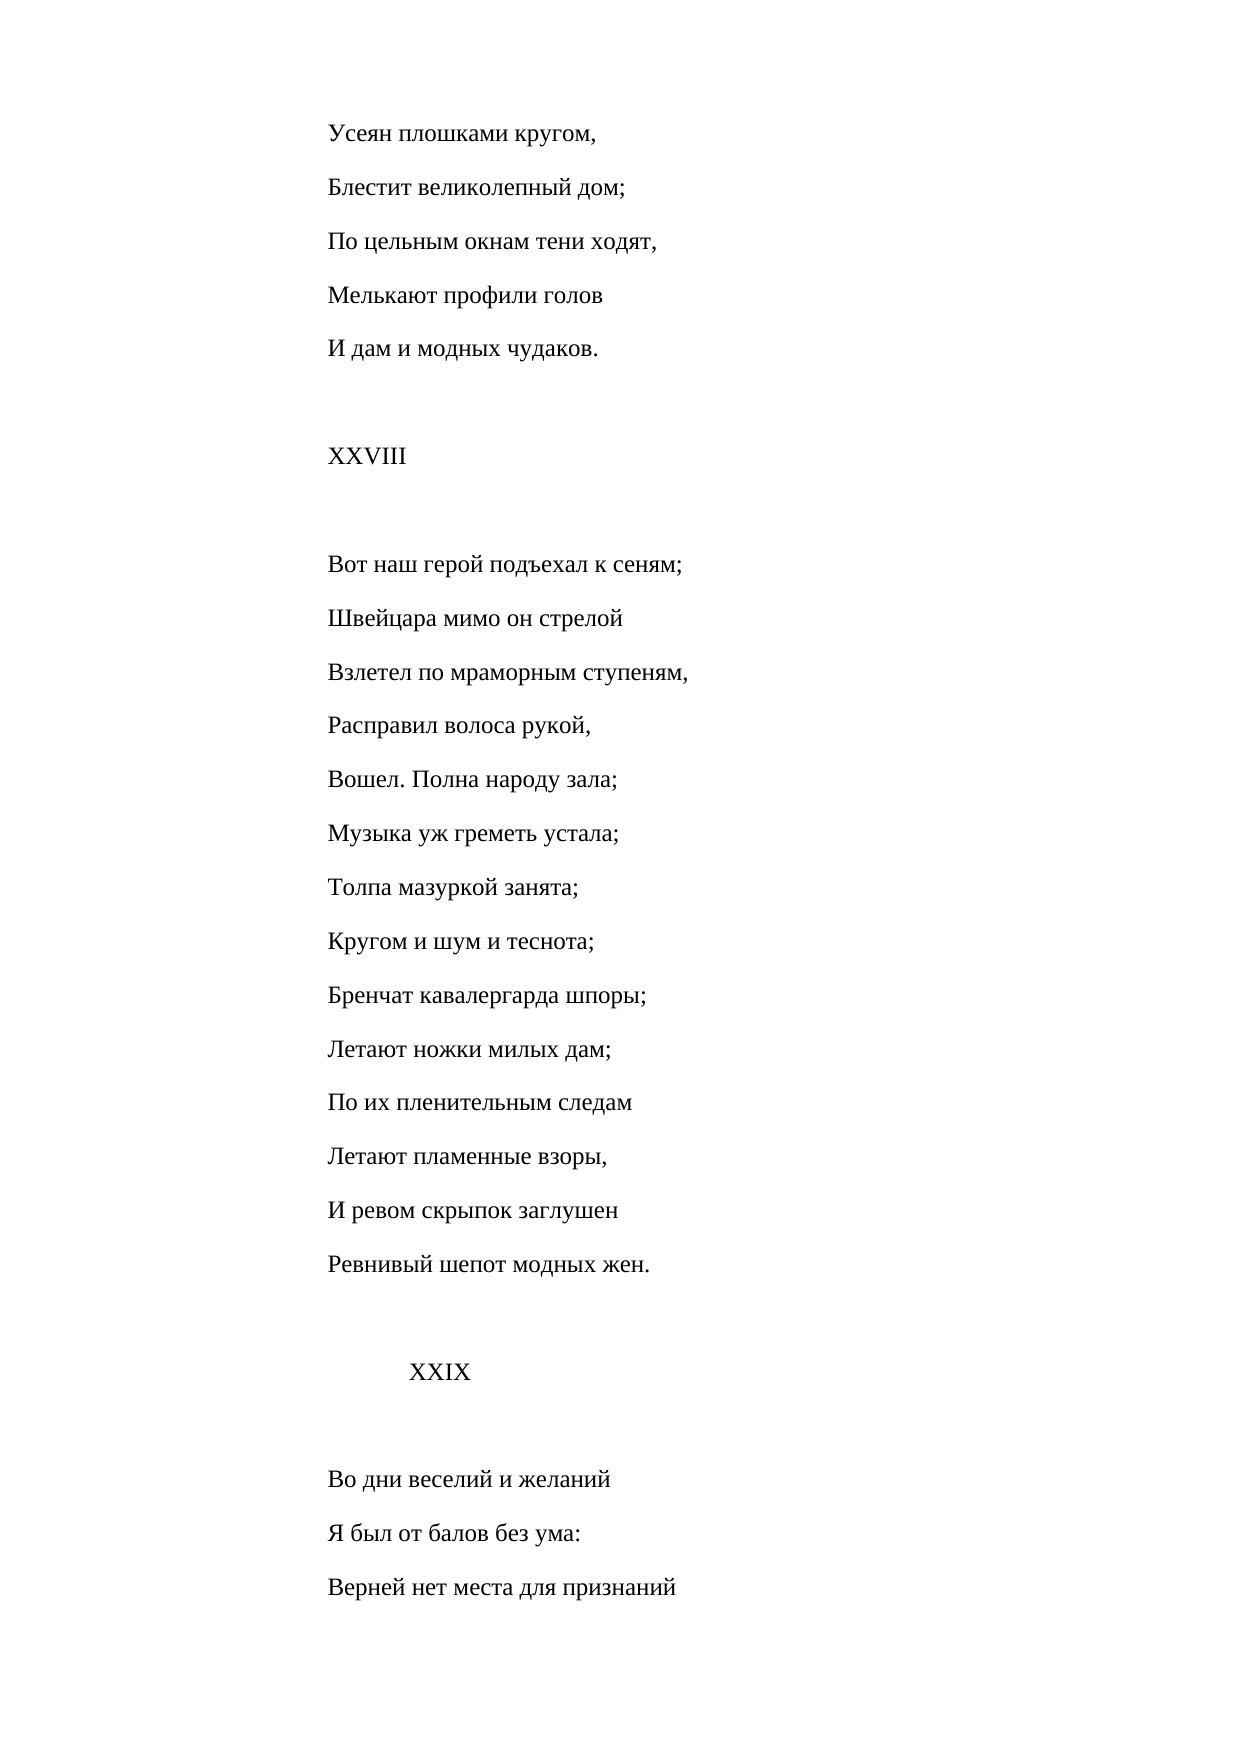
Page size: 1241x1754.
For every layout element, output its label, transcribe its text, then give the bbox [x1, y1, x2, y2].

text По их пленительным следам [177, 1087, 1152, 1116]
text Усеян плошками кругом, [177, 118, 1152, 147]
text Вошел. Полна народу зала; [177, 764, 1152, 793]
text Швейцара мимо он стрелой [177, 603, 1152, 632]
text Музыка уж греметь устала; [177, 818, 1152, 847]
text Вот наш герой подъехал к сеням; [177, 549, 1152, 578]
text Я был от балов без ума: [177, 1518, 1152, 1547]
text По цельным окнам тени ходят, [177, 226, 1152, 254]
text Кругом и шум и теснота; [177, 926, 1152, 955]
text Взлетел по мраморным ступеням, [177, 657, 1152, 685]
text Летают ножки милых дам; [177, 1034, 1152, 1062]
text XXIX [177, 1357, 1152, 1386]
text Во дни веселий и желаний [177, 1464, 1152, 1493]
text И дам и модных чудаков. [177, 333, 1152, 362]
text Ревнивый шепот модных жен. [177, 1249, 1152, 1278]
text Мелькают профили голов [177, 280, 1152, 308]
text Верней нет места для признаний [177, 1572, 1152, 1601]
text Расправил волоса рукой, [177, 711, 1152, 739]
text Летают пламенные взоры, [177, 1141, 1152, 1170]
text XXVIII [177, 441, 1152, 470]
text Блестит великолепный дом; [177, 172, 1152, 201]
text Бренчат кавалергарда шпоры; [177, 980, 1152, 1008]
text И ревом скрыпок заглушен [177, 1195, 1152, 1224]
text Толпа мазуркой занята; [177, 872, 1152, 901]
